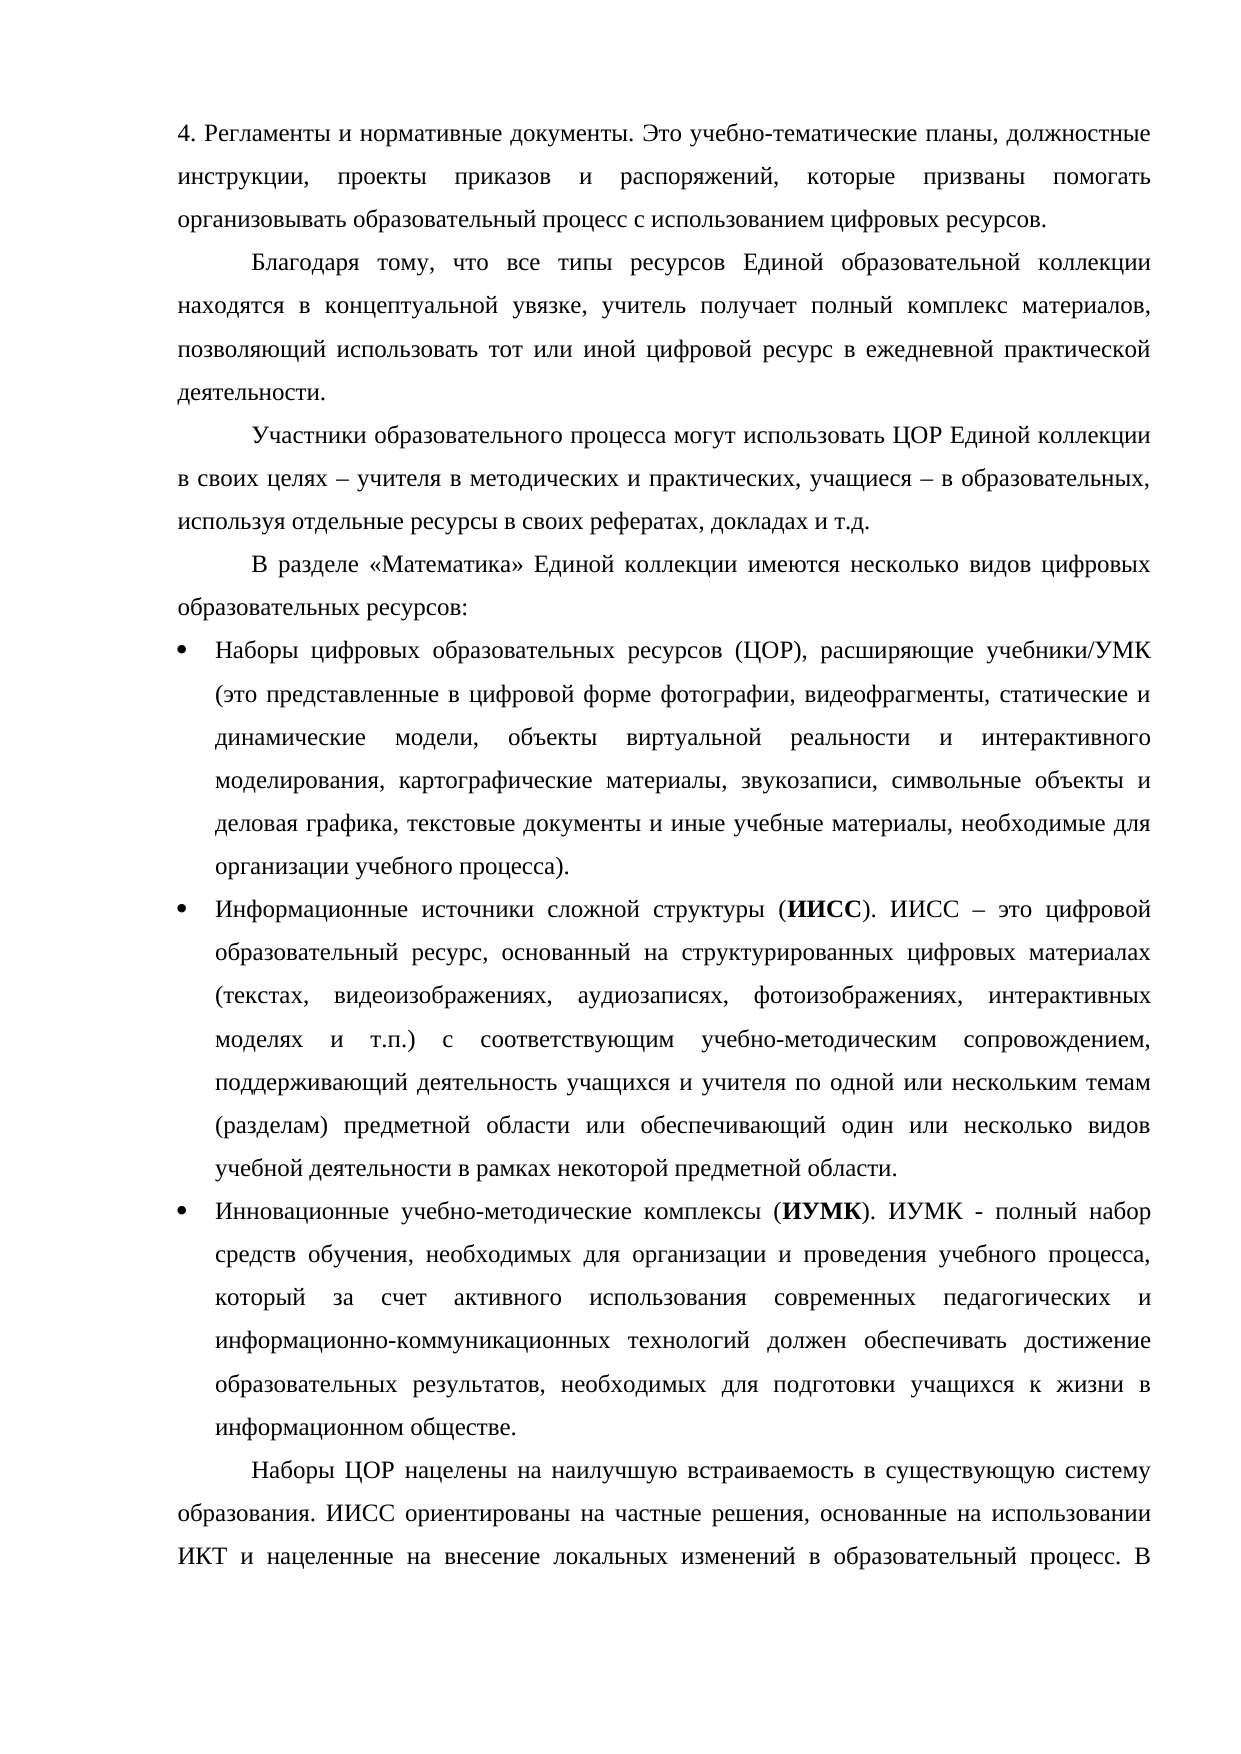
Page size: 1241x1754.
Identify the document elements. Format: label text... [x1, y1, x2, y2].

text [177, 1455, 1152, 1570]
text Участники образовательного процесса могут использовать ЦОР Единой коллекции в своих целях – учителя в методических и практических, учащиеся – в образовательных, используя отдельные ресурсы в своих рефератах, докладах и т.д. [177, 420, 1152, 535]
list Информационные источники сложной структуры (ИИСС). ИИСС – это цифровой образовательный ресурс, основанный на структурированных цифровых материалах (текстах, видеоизображениях, аудиозаписях, фотоизображениях, интерактивных моделях и т.п.) с соответствующим учебно-методическим сопровождением, поддерживающий деятельность учащихся и учителя по одной или нескольким темам (разделам) предметной области или обеспечивающий один или несколько видов учебной деятельности в рамках некоторой предметной области. [177, 894, 1152, 1182]
text В разделе «Математика» Единой коллекции имеются несколько видов цифровых образовательных ресурсов: [177, 549, 1152, 621]
list Наборы цифровых образовательных ресурсов (ЦОР), расширяющие учебники/УМК (это представленные в цифровой форме фотографии, видеофрагменты, статические и динамические модели, объекты виртуальной реальности и интерактивного моделирования, картографические материалы, звукозаписи, символьные объекты и деловая графика, текстовые документы и иные учебные материалы, необходимые для организации учебного процесса). [177, 636, 1152, 880]
text 4. Регламенты и нормативные документы. Это учебно-тематические планы, должностные инструкции, проекты приказов и распоряжений, которые призваны помогать организовывать образовательный процесс с использованием цифровых ресурсов. [177, 118, 1152, 233]
text Благодаря тому, что все типы ресурсов Единой образовательной коллекции находятся в концептуальной увязке, учитель получает полный комплекс материалов, позволяющий использовать тот или иной цифровой ресурс в ежедневной практической деятельности. [177, 247, 1152, 406]
list Инновационные учебно-методические комплексы (ИУМК). ИУМК - полный набор средств обучения, необходимых для организации и проведения учебного процесса, который за счет активного использования современных педагогических и информационно-коммуникационных технологий должен обеспечивать достижение образовательных результатов, необходимых для подготовки учащихся к жизни в информационном обществе. [177, 1196, 1152, 1441]
